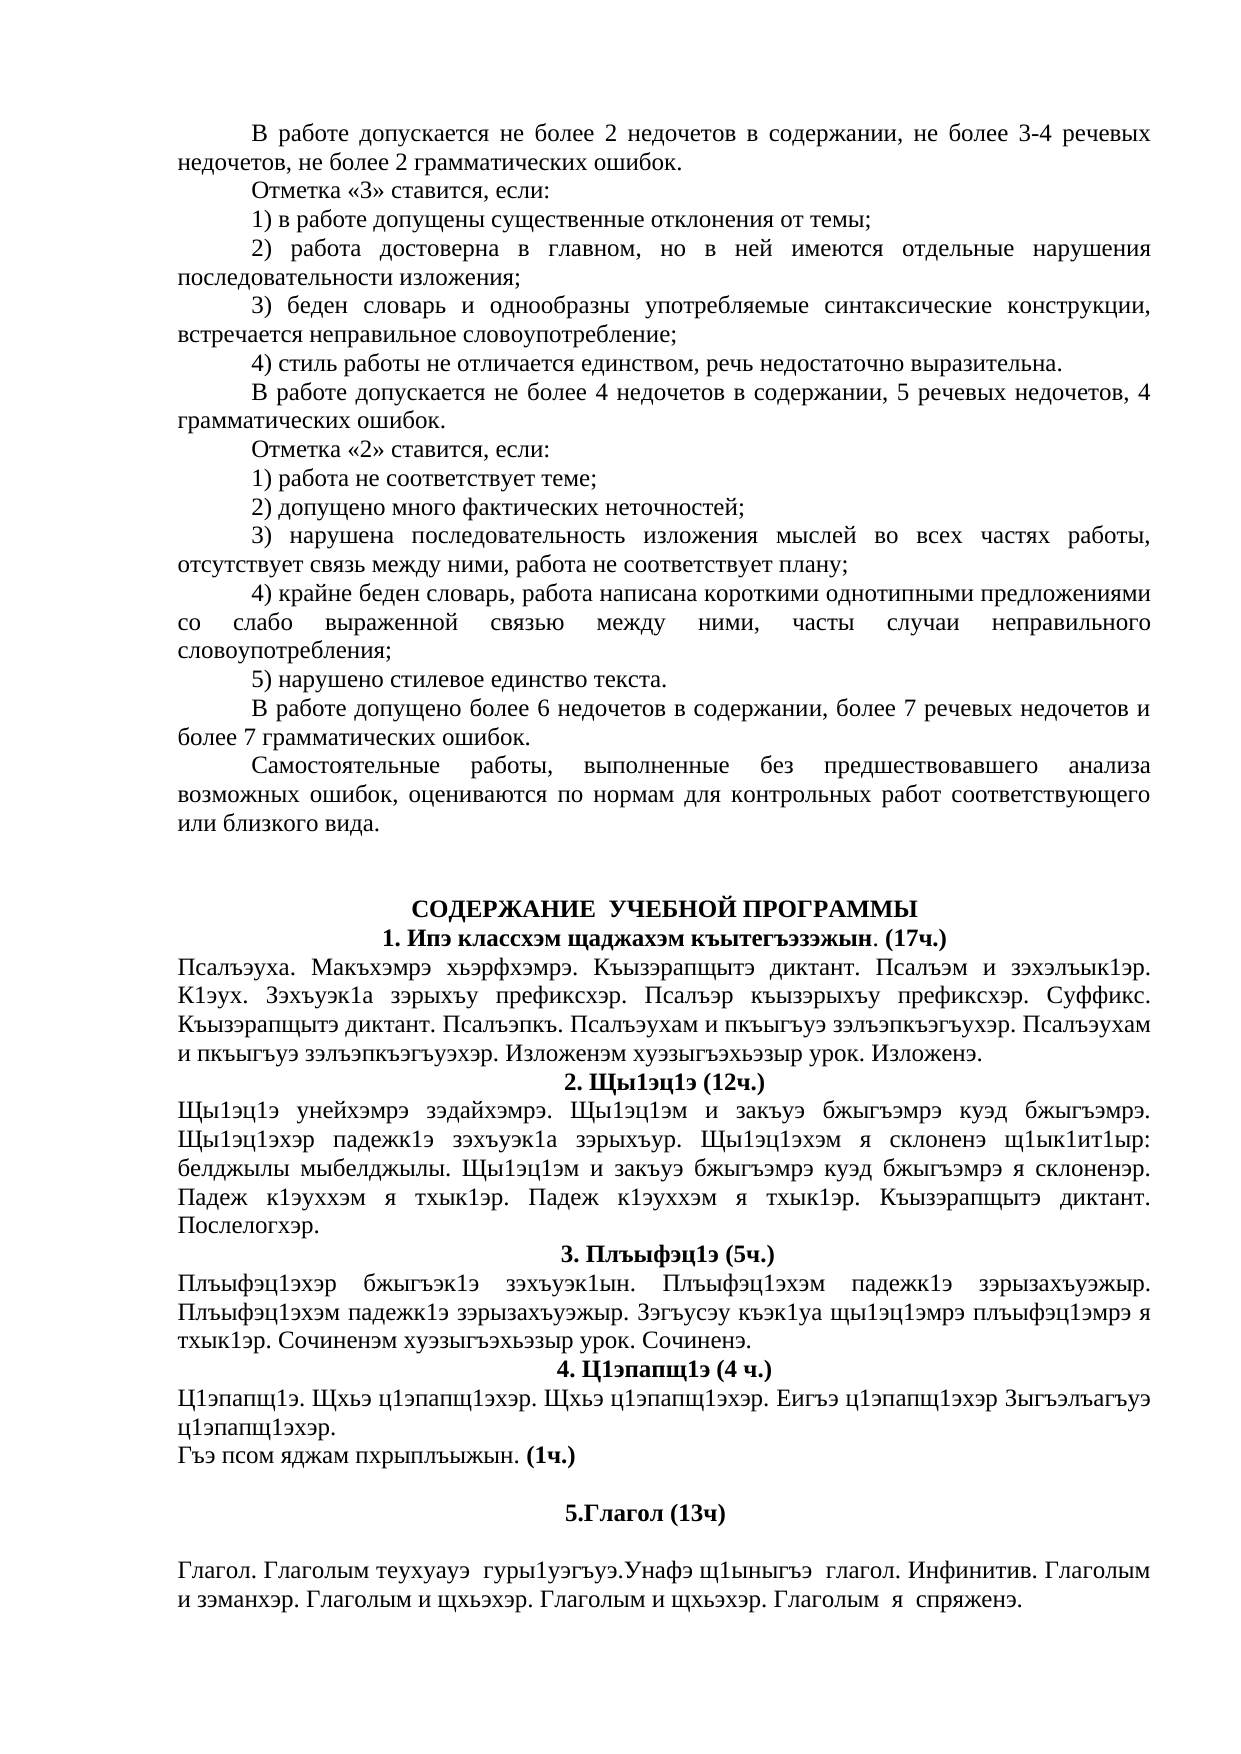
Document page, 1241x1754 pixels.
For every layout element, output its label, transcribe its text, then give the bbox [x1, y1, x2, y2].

text 5) нарушено стилевое единство текста. [177, 664, 1152, 693]
text Ц1эпапщ1э. Щхьэ ц1эпапщ1эхэр. Щхьэ ц1эпапщ1эхэр. Еигъэ ц1эпапщ1эхэр Зыгъэлъагъуэ ц1эпапщ1эхэр. [177, 1383, 1152, 1441]
text 3) нарушена последовательность изложения мыслей во всех частях работы, отсутствует связь между ними, работа не соответствует плану; [177, 521, 1152, 578]
text Щы1эц1э унейхэмрэ зэдайхэмрэ. Щы1эц1эм и закъуэ бжыгъэмрэ куэд бжыгъэмрэ. Щы1эц1эхэр падежк1э зэхъуэк1а зэрыхъур. Щы1эц1эхэм я склоненэ щ1ык1ит1ыр: белджылы мыбелджылы. Щы1эц1эм и закъуэ бжыгъэмрэ куэд бжыгъэмрэ я склоненэр. Падеж к1эуххэм я тхык1эр. Падеж к1эуххэм я тхык1эр. Къызэрапщытэ диктант. Послелогхэр. [177, 1096, 1152, 1239]
text В работе допускается не более 4 недочетов в содержании, 5 речевых недочетов, 4 грамматических ошибок. [177, 377, 1152, 434]
text В работе допущено более 6 недочетов в содержании, более 7 речевых недочетов и более 7 грамматических ошибок. [177, 693, 1152, 751]
text 3) беден словарь и однообразны употребляемые синтаксические конструкции, встречается неправильное словоупотребление; [177, 291, 1152, 348]
text 2) работа достоверна в главном, но в ней имеются отдельные нарушения последовательности изложения; [177, 233, 1152, 291]
text 1) работа не соответствует теме; [177, 463, 1152, 492]
text 4) стиль работы не отличается единством, речь недостаточно выразительна. [177, 348, 1152, 377]
text Отметка «3» ставится, если: [177, 176, 1152, 204]
text 4) крайне беден словарь, работа написана короткими однотипными предложениями со слабо выраженной связью между ними, часты случаи неправильного словоупотребления; [177, 578, 1152, 664]
text Гъэ псом яджам пхрыплъыжын. (1ч.) [177, 1441, 1152, 1469]
text Псалъэуха. Макъхэмрэ хьэрфхэмрэ. Къызэрапщытэ диктант. Псалъэм и зэхэлъык1эр. К1эух. Зэхъуэк1а зэрыхъу префиксхэр. Псалъэр къызэрыхъу префиксхэр. Суффикс. Къызэрапщытэ диктант. Псалъэпкъ. Псалъэухам и пкъыгъуэ зэлъэпкъэгъухэр. Псалъэухам и пкъыгъуэ зэлъэпкъэгъуэхэр. Изложенэм хуэзыгъэхьэзыр урок. Изложенэ. [177, 952, 1152, 1067]
text В работе допускается не более 2 недочетов в содержании, не более 3-4 речевых недочетов, не более 2 грамматических ошибок. [177, 118, 1152, 176]
text СОДЕРЖАНИЕ УЧЕБНОЙ ПРОГРАММЫ [177, 894, 1152, 923]
text 2) допущено много фактических неточностей; [177, 492, 1152, 521]
text 1. Ипэ классхэм щаджахэм къытегъэзэжын. (17ч.) [177, 923, 1152, 952]
text 4. Ц1эпапщ1э (4 ч.) [177, 1354, 1152, 1383]
text Глагол. Глаголым теухуауэ гуры1уэгъуэ.Унафэ щ1ыныгъэ глагол. Инфинитив. Глаголым и зэманхэр. Глаголым и щхьэхэр. Глаголым и щхьэхэр. Глаголым я спряженэ. [177, 1556, 1152, 1613]
text 3. Плъыфэц1э (5ч.) [177, 1239, 1152, 1268]
text 1) в работе допущены существенные отклонения от темы; [177, 204, 1152, 233]
text Отметка «2» ставится, если: [177, 434, 1152, 463]
text 5.Глагол (13ч) [177, 1498, 1152, 1527]
text 2. Щы1эц1э (12ч.) [177, 1067, 1152, 1096]
text Плъыфэц1эхэр бжыгъэк1э зэхъуэк1ын. Плъыфэц1эхэм падежк1э зэрызахъуэжыр. Плъыфэц1эхэм падежк1э зэрызахъуэжыр. Зэгъусэу къэк1уа щы1эц1эмрэ плъыфэц1эмрэ я тхык1эр. Сочиненэм хуэзыгъэхьэзыр урок. Сочиненэ. [177, 1268, 1152, 1354]
text Самостоятельные работы, выполненные без предшествовавшего анализа возможных ошибок, оцениваются по нормам для контрольных работ соответствующего или близкого вида. [177, 751, 1152, 837]
